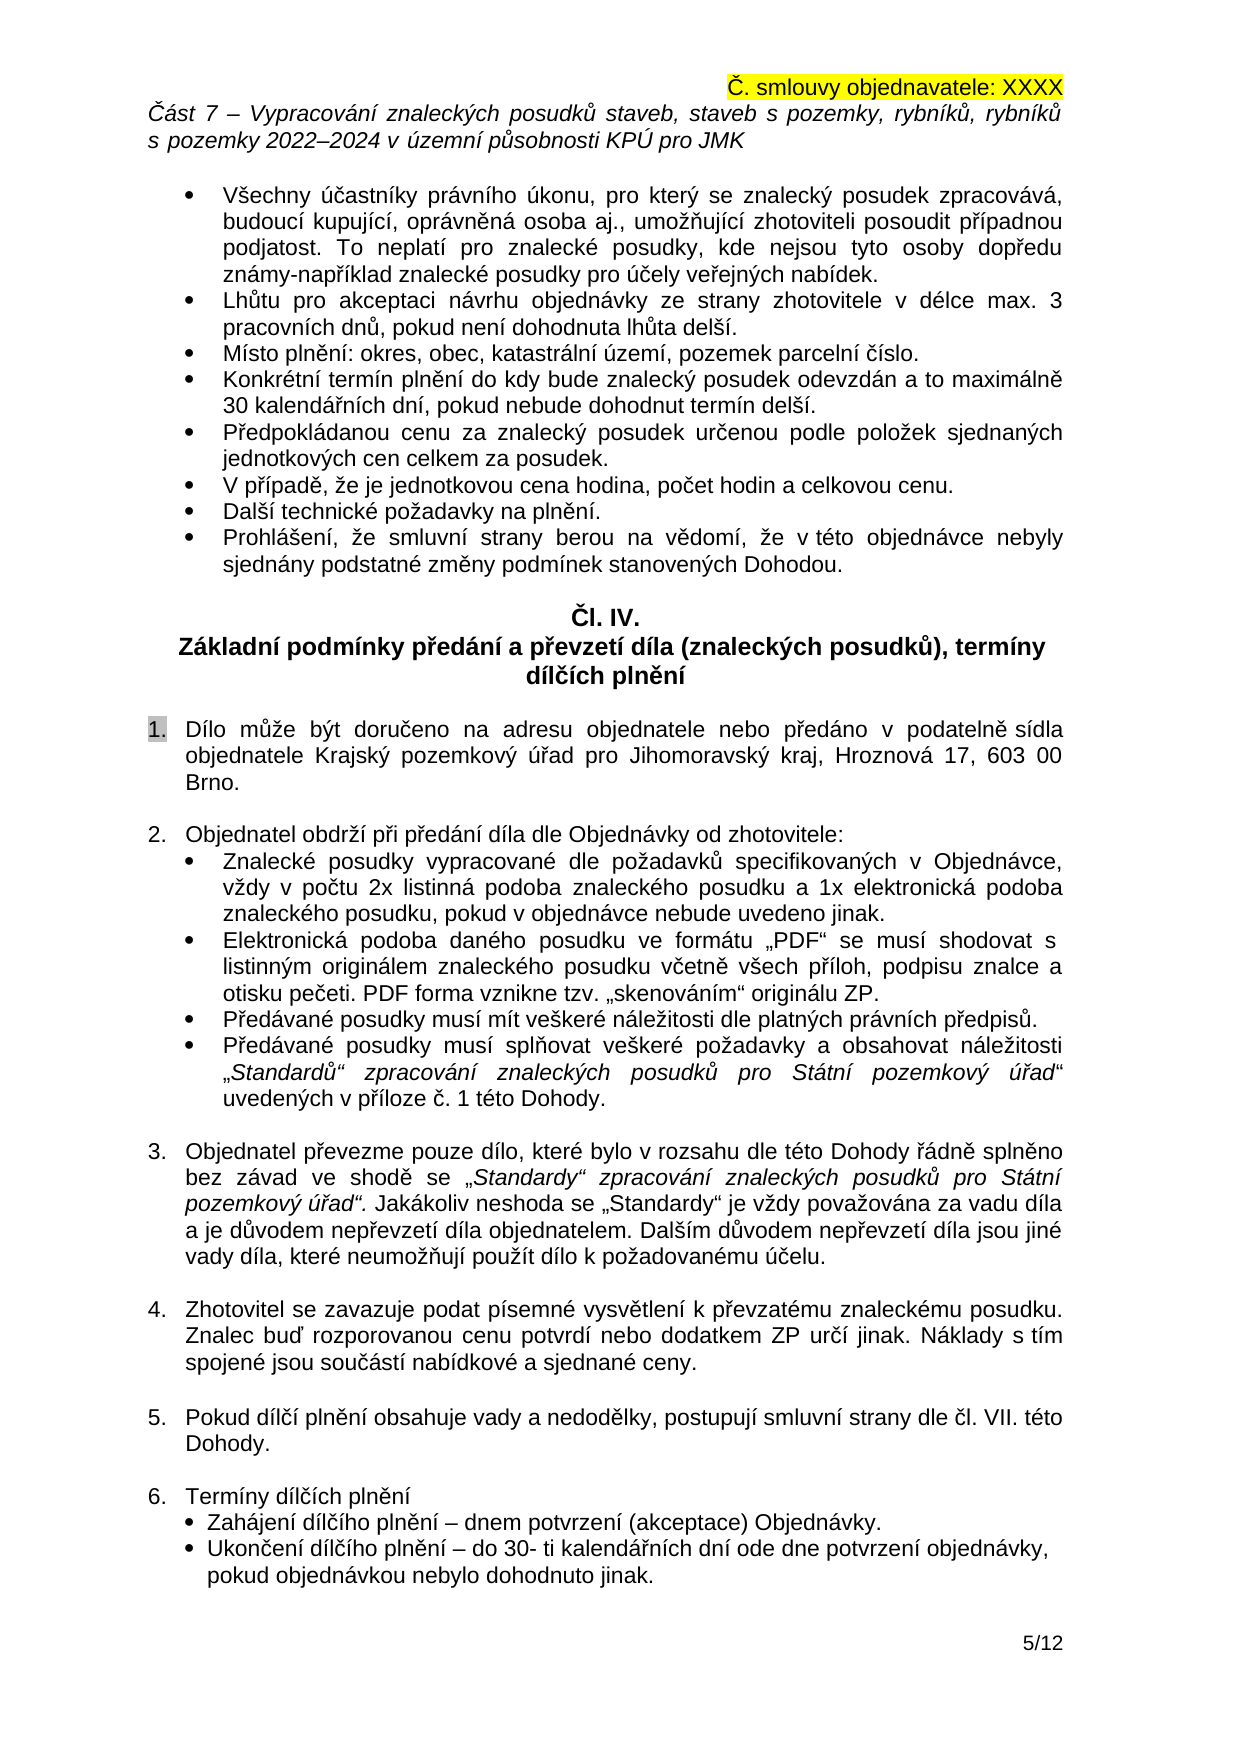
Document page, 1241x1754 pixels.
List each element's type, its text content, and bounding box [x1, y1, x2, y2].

list Prohlášení, že smluvní strany berou na vědomí, že v této objednávce nebyly sjednány podstatné změny podmínek stanovených Dohodou. [185, 524, 1063, 577]
text Základní podmínky předání a převzetí díla (znaleckých posudků), termíny dílčích plnění [148, 632, 1063, 689]
list Zahájení dílčího plnění – dnem potvrzení (akceptace) Objednávky. [185, 1509, 1063, 1535]
list Znalecké posudky vypracované dle požadavků specifikovaných v Objednávce, vždy v počtu 2x listinná podoba znaleckého posudku a 1x elektronická podoba znaleckého posudku, pokud v objednávce nebude uvedeno jinak. [185, 848, 1063, 927]
list Další technické požadavky na plnění. [185, 498, 1063, 524]
list Objednatel převezme pouze dílo, které bylo v rozsahu dle této Dohody řádně splněno bez závad ve shodě se „Standardy“ zpracování znaleckých posudků pro Státní pozemkový úřad“. Jakákoliv neshoda se „Standardy“ je vždy považována za vadu díla a je důvodem nepřevzetí díla objednatelem. Dalším důvodem nepřevzetí díla jsou jiné vady díla, které neumožňují použít dílo k požadovanému účelu. [148, 1138, 1063, 1269]
list Všechny účastníky právního úkonu, pro který se znalecký posudek zpracovává, budoucí kupující, oprávněná osoba aj., umožňující zhotoviteli posoudit případnou podjatost. To neplatí pro znalecké posudky, kde nejsou tyto osoby dopředu známy-například znalecké posudky pro účely veřejných nabídek. [185, 182, 1063, 287]
list Ukončení dílčího plnění – do 30- ti kalendářních dní ode dne potvrzení objednávky, pokud objednávkou nebylo dohodnuto jinak. [185, 1535, 1063, 1588]
list Termíny dílčích plnění [148, 1483, 1063, 1509]
list Předávané posudky musí splňovat veškeré požadavky a obsahovat náležitosti „Standardů“ zpracování znaleckých posudků pro Státní pozemkový úřad“ uvedených v příloze č. 1 této Dohody. [185, 1032, 1063, 1111]
list V případě, že je jednotkovou cena hodina, počet hodin a celkovou cenu. [185, 472, 1063, 498]
list Pokud dílčí plnění obsahuje vady a nedodělky, postupují smluvní strany dle čl. VII. této Dohody. [148, 1403, 1063, 1456]
list Objednatel obdrží při předání díla dle Objednávky od zhotovitele: [148, 821, 1063, 848]
list Předávané posudky musí mít veškeré náležitosti dle platných právních předpisů. [185, 1006, 1063, 1032]
list Předpokládanou cenu za znalecký posudek určenou podle položek sjednaných jednotkových cen celkem za posudek. [185, 419, 1063, 472]
text Čl. IV. [148, 603, 1063, 632]
list Konkrétní termín plnění do kdy bude znalecký posudek odevzdán a to maximálně 30 kalendářních dní, pokud nebude dohodnut termín delší. [185, 366, 1063, 419]
list Místo plnění: okres, obec, katastrální území, pozemek parcelní číslo. [185, 340, 1063, 366]
list Zhotovitel se zavazuje podat písemné vysvětlení k převzatému znaleckému posudku. Znalec buď rozporovanou cenu potvrdí nebo dodatkem ZP určí jinak. Náklady s tím spojené jsou součástí nabídkové a sjednané ceny. [148, 1296, 1063, 1375]
list Lhůtu pro akceptaci návrhu objednávky ze strany zhotovitele v délce max. 3 pracovních dnů, pokud není dohodnuta lhůta delší. [185, 287, 1063, 340]
list Elektronická podoba daného posudku ve formátu „PDF“ se musí shodovat s listinným originálem znaleckého posudku včetně všech příloh, podpisu znalce a otisku pečeti. PDF forma vznikne tzv. „skenováním“ originálu ZP. [185, 927, 1063, 1006]
list Dílo může být doručeno na adresu objednatele nebo předáno v podatelně sídla objednatele Krajský pozemkový úřad pro Jihomoravský kraj, Hroznová 17, 603 00 Brno. [148, 716, 1063, 795]
